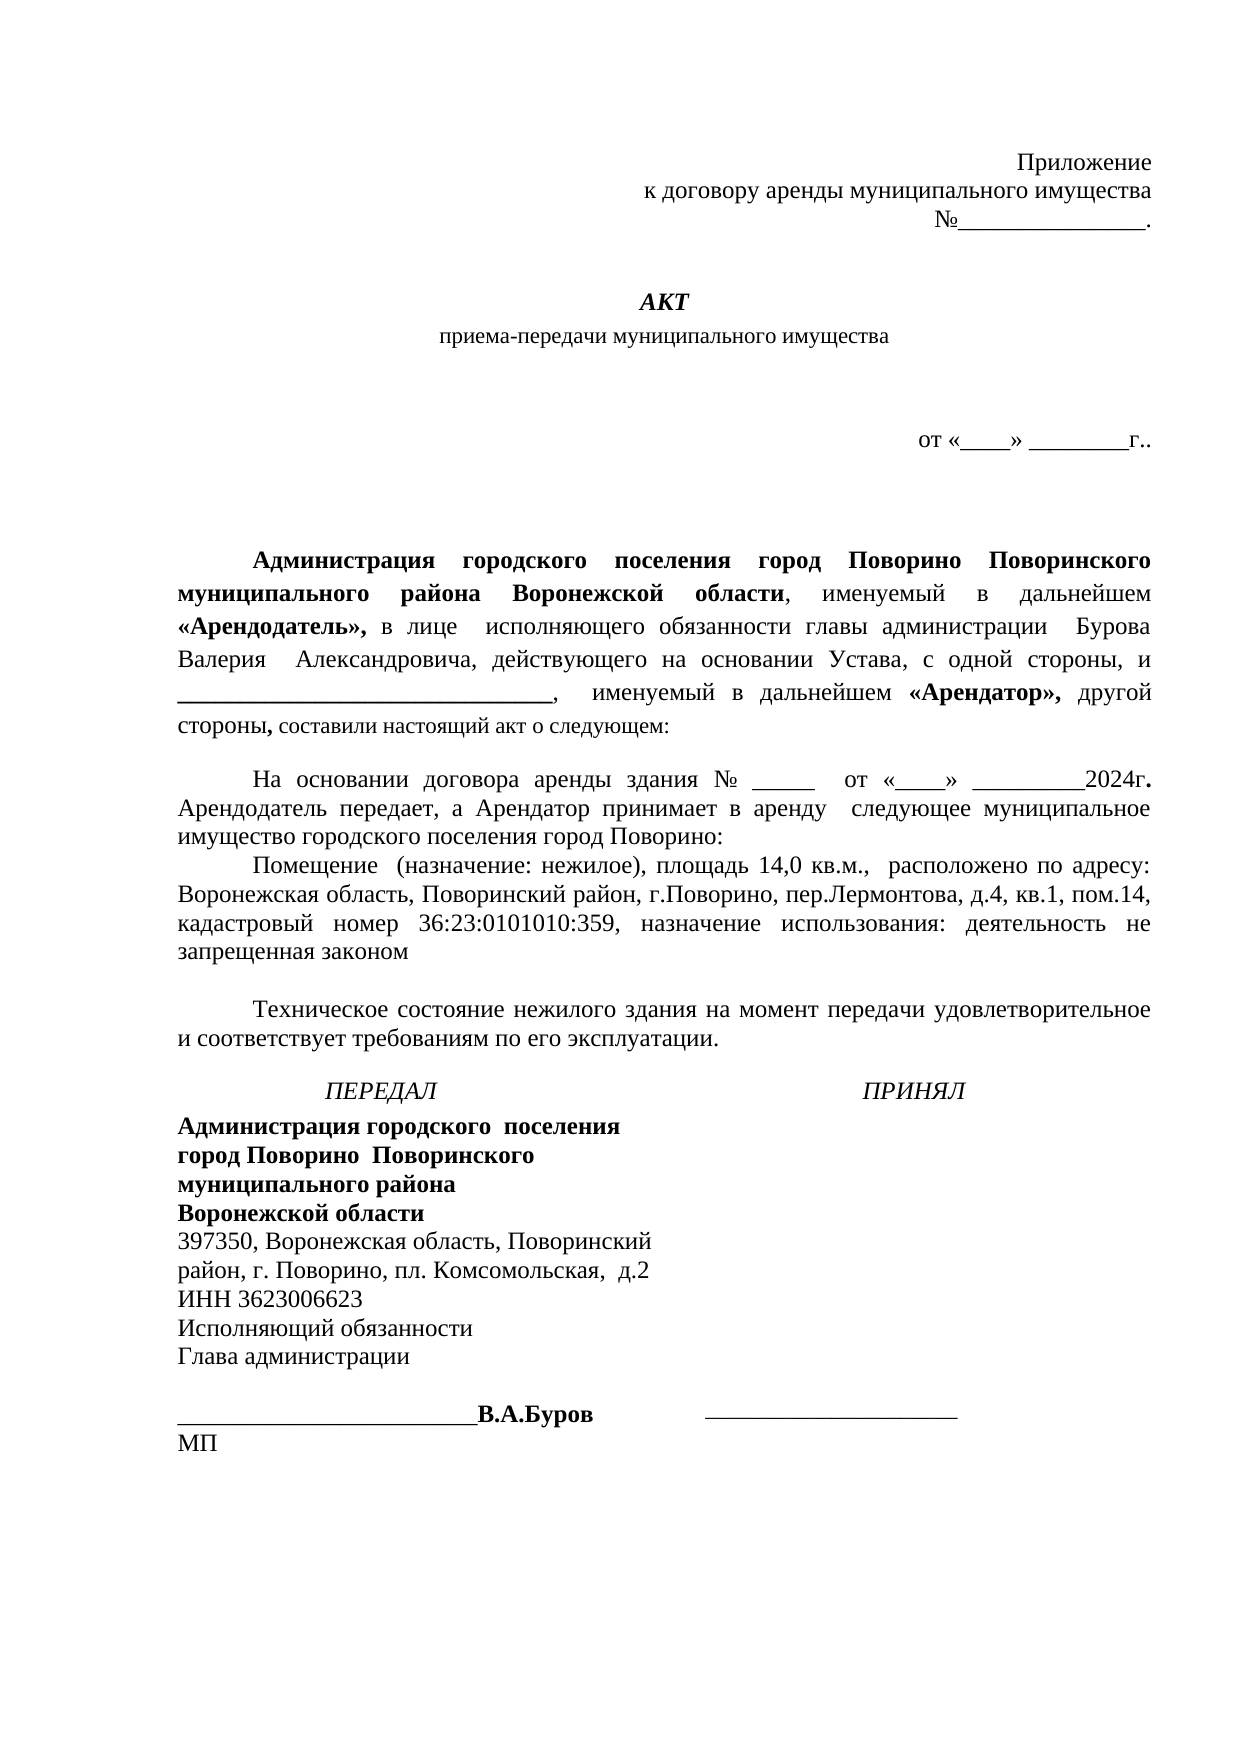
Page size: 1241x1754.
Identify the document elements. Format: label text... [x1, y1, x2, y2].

text приема-передачи муниципального имущества [177, 322, 1152, 348]
text На основании договора аренды здания № _____ от «____» _________2024г. Арендодатель передает, а Арендатор принимает в аренду следующее муниципальное имущество городского поселения город Поворино: [177, 764, 1152, 850]
text Помещение (назначение: нежилое), площадь 14,0 кв.м., расположено по адресу: Воронежская область, Поворинский район, г.Поворино, пер.Лермонтова, д.4, кв.1, пом.14, кадастровый номер 36:23:0101010:359, назначение использования: деятельность не запрещенная законом [177, 850, 1152, 965]
subtitle ПЕРЕДАЛ ПРИНЯЛ [177, 1076, 1152, 1105]
text Администрация городского поселения город Поворино Поворинского муниципального района Воронежской области, именуемый в дальнейшем «Арендодатель», в лице исполняющего обязанности главы администрации Бурова Валерия Александровича, действующего на основании Устава, с одной стороны, и ______________________________, именуемый в дальнейшем «Арендатор», другой стороны, составили настоящий акт о следующем: [177, 545, 1152, 739]
table_header ______________________ [694, 1111, 1211, 1489]
text Техническое состояние нежилого здания на момент передачи удовлетворительное и соответствует требованиям по его эксплуатации. [177, 994, 1152, 1051]
subtitle Приложение [177, 147, 1152, 176]
text от «____» ________г.. [177, 424, 1152, 453]
subtitle к договору аренды муниципального имущества [177, 176, 1152, 204]
table_header Администрация городского поселения город Поворино Поворинского муниципального района Воронежской области 397350, Воронежская область, Поворинский район, г. Поворино, пл. Комсомольская, д.2 ИНН 3623006623 Исполняющий обязанности Глава администрации ________________________В.А.Буров МП [166, 1111, 694, 1489]
subtitle АКТ [177, 287, 1152, 316]
subtitle №_______________. [177, 204, 1152, 233]
